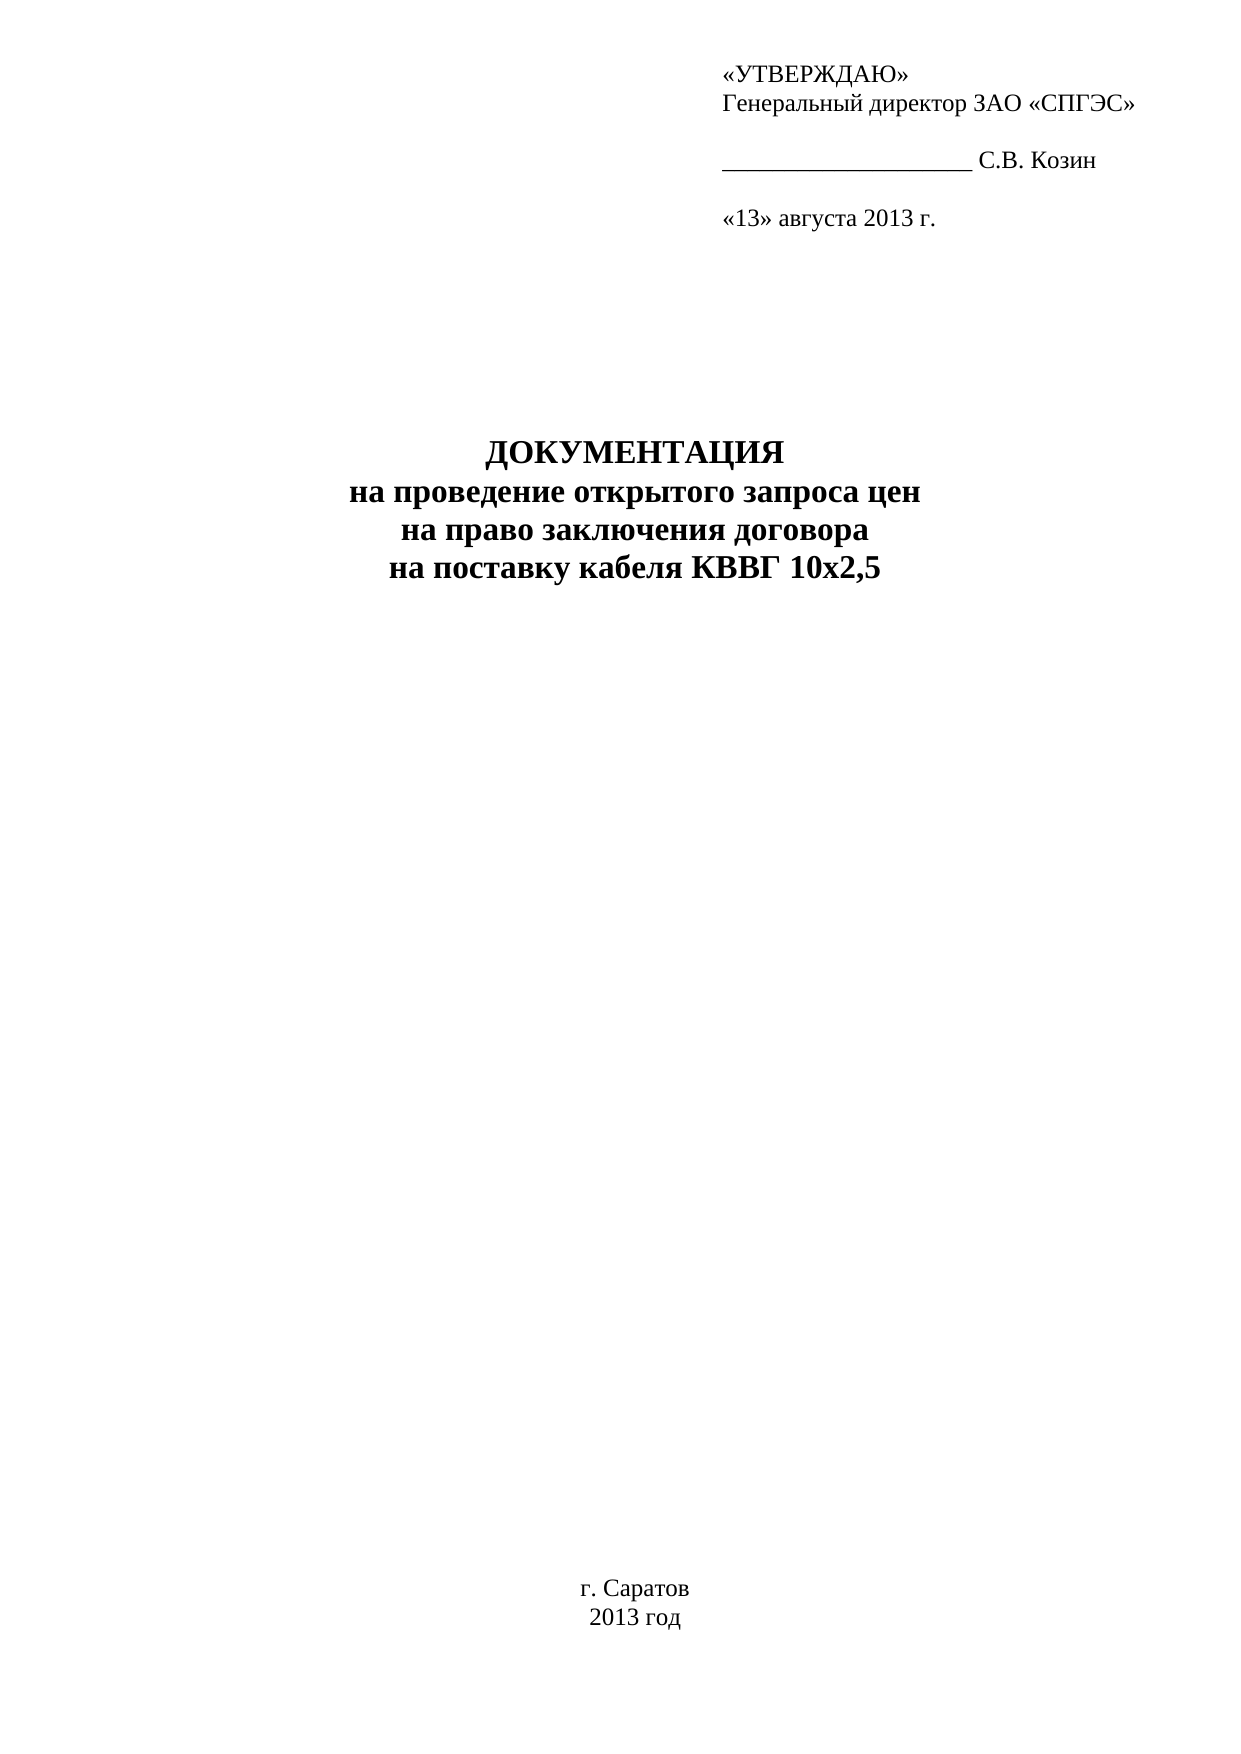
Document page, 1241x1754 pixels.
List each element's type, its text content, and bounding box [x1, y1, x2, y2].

text ДОКУМЕНТАЦИЯ [118, 433, 1152, 471]
text «13» августа 2013 г. [722, 203, 1152, 232]
text «УТВЕРЖДАЮ» [722, 59, 1152, 88]
text ____________________ С.В. Козин [722, 145, 1152, 174]
text г. Саратов [118, 1573, 1152, 1602]
text 2013 год [118, 1602, 1152, 1631]
table_header на проведение открытого запроса цен на право заключения договора на поставку кабеля КВВГ 10х2,5 [333, 471, 937, 624]
text Генеральный директор ЗАО «СПГЭС» [722, 88, 1152, 117]
